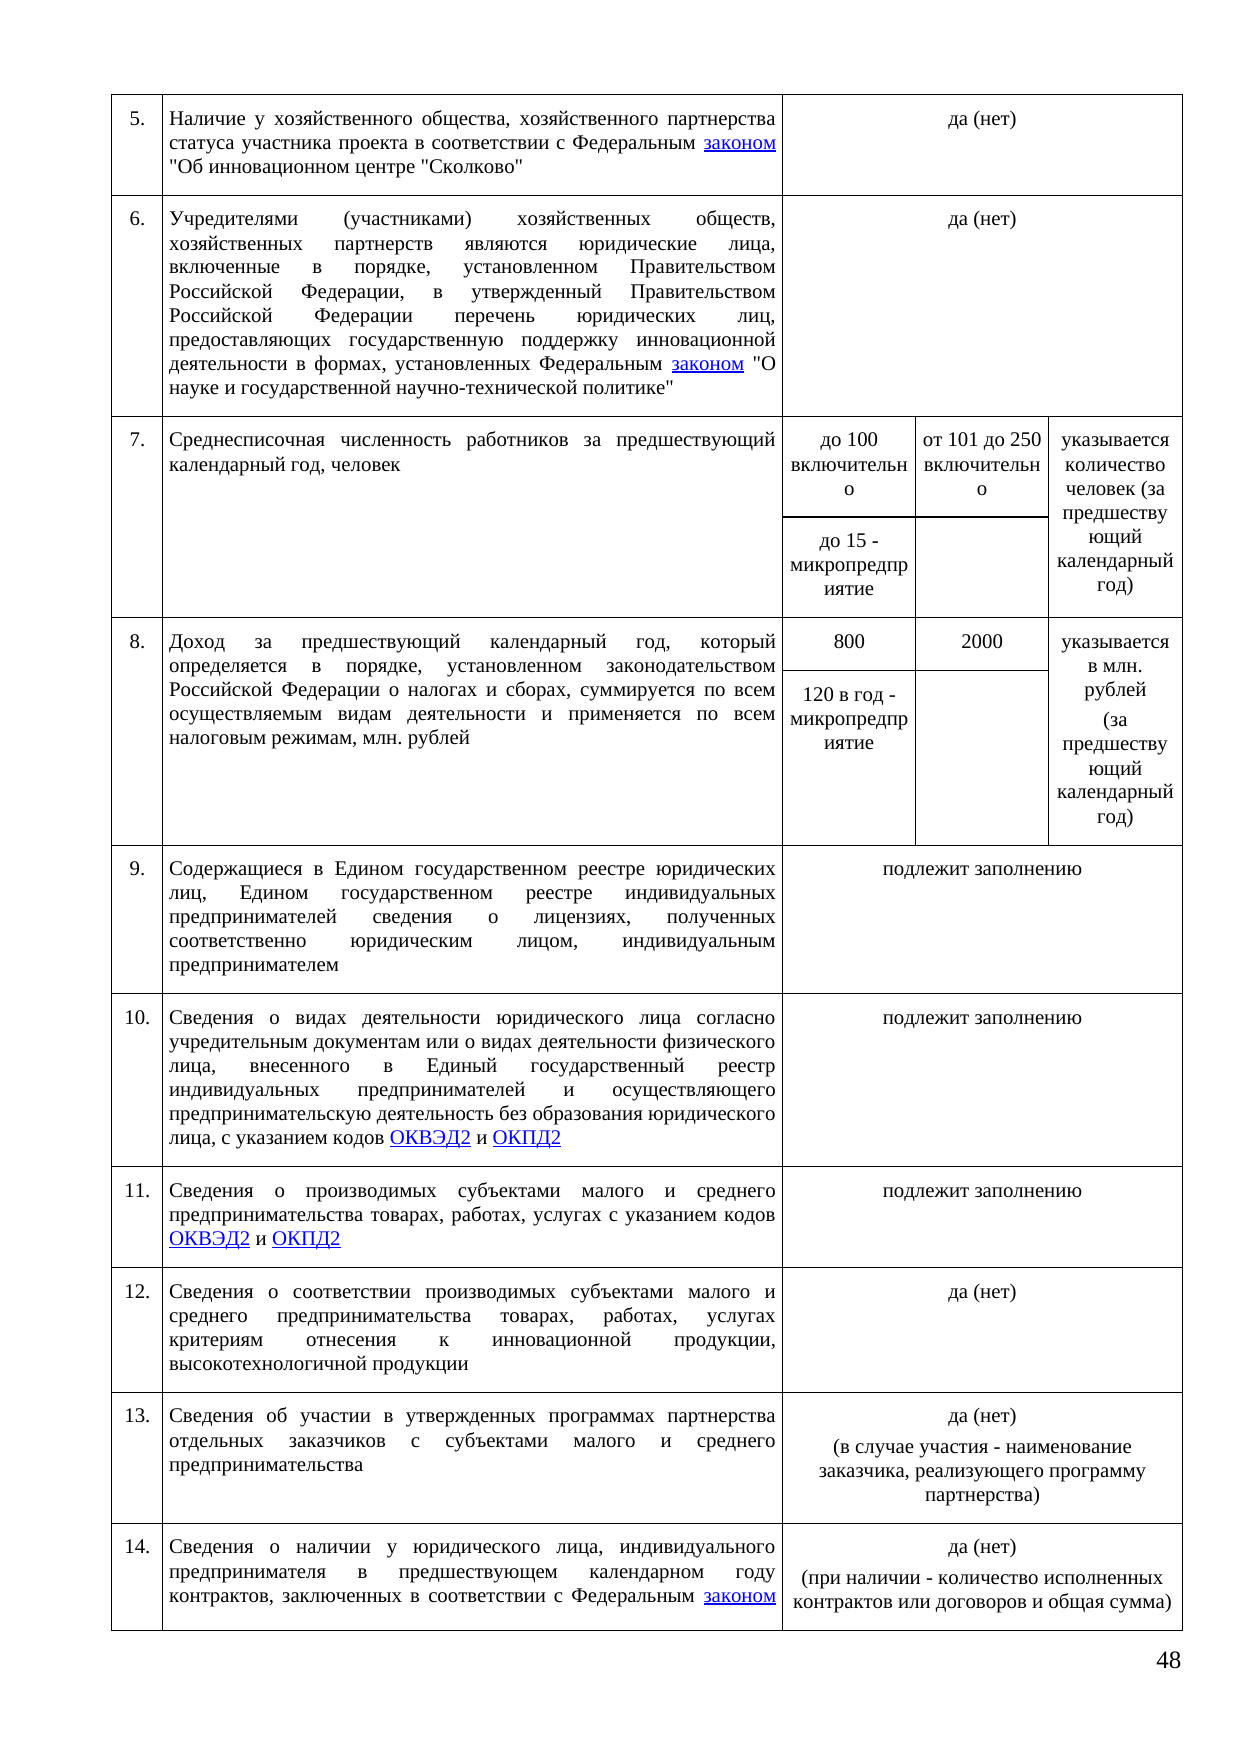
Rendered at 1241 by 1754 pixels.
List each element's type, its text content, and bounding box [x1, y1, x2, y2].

table_cell да (нет) [783, 1268, 1182, 1392]
table_cell 7. [112, 417, 162, 617]
table_cell указывается в млн. рублей (за предшествующий календарный год) [1049, 618, 1182, 844]
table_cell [783, 1524, 1182, 1630]
table_cell 11. [112, 1167, 162, 1267]
table_cell от 101 до 250 включительно [916, 417, 1048, 516]
table_cell Сведения о соответствии производимых субъектами малого и среднего предпринимательства товарах, работах, услугах критериям отнесения к инновационной продукции, высокотехнологичной продукции [163, 1268, 782, 1392]
table_cell 2000 [916, 618, 1048, 670]
table_cell 13. [112, 1393, 162, 1523]
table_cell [163, 1524, 782, 1630]
table_cell 14. [112, 1524, 162, 1630]
table_cell Наличие у хозяйственного общества, хозяйственного партнерства статуса участника проекта в соответствии с Федеральным законом "Об инновационном центре "Сколково" [163, 95, 782, 195]
table_cell Сведения о видах деятельности юридического лица согласно учредительным документам или о видах деятельности физического лица, внесенного в Единый государственный реестр индивидуальных предпринимателей и осуществляющего предпринимательскую деятельность без образования юридического лица, с указанием кодов ОКВЭД2 и ОКПД2 [163, 994, 782, 1166]
table_cell 10. [112, 994, 162, 1166]
table_cell 12. [112, 1268, 162, 1392]
table_cell Сведения об участии в утвержденных программах партнерства отдельных заказчиков с субъектами малого и среднего предпринимательства [163, 1393, 782, 1523]
table_cell [916, 671, 1048, 844]
table_cell до 100 включительно [783, 417, 915, 516]
table_cell 5. [112, 95, 162, 195]
table_cell да (нет) [783, 196, 1182, 416]
table_cell Учредителями (участниками) хозяйственных обществ, хозяйственных партнерств являются юридические лица, включенные в порядке, установленном Правительством Российской Федерации, в утвержденный Правительством Российской Федерации перечень юридических лиц, предоставляющих государственную поддержку инновационной деятельности в формах, установленных Федеральным законом "О науке и государственной научно-технической политике" [163, 196, 782, 416]
table_cell да (нет) (в случае участия - наименование заказчика, реализующего программу партнерства) [783, 1393, 1182, 1523]
table_cell да (нет) [783, 95, 1182, 195]
table_cell Содержащиеся в Едином государственном реестре юридических лиц, Едином государственном реестре индивидуальных предпринимателей сведения о лицензиях, полученных соответственно юридическим лицом, индивидуальным предпринимателем [163, 846, 782, 993]
table_cell 8. [112, 618, 162, 844]
table_cell [916, 518, 1048, 617]
table_cell Сведения о производимых субъектами малого и среднего предпринимательства товарах, работах, услугах с указанием кодов ОКВЭД2 и ОКПД2 [163, 1167, 782, 1267]
table_cell подлежит заполнению [783, 846, 1182, 993]
table_cell 800 [783, 618, 915, 670]
table_cell 6. [112, 196, 162, 416]
table_cell подлежит заполнению [783, 1167, 1182, 1267]
table_cell Доход за предшествующий календарный год, который определяется в порядке, установленном законодательством Российской Федерации о налогах и сборах, суммируется по всем осуществляемым видам деятельности и применяется по всем налоговым режимам, млн. рублей [163, 618, 782, 844]
table_cell 9. [112, 846, 162, 993]
table_cell 120 в год - микропредприятие [783, 671, 915, 844]
table_cell указывается количество человек (за предшествующий календарный год) [1049, 417, 1182, 617]
table_cell до 15 - микропредприятие [783, 518, 915, 617]
table_cell подлежит заполнению [783, 994, 1182, 1166]
table_cell Среднесписочная численность работников за предшествующий календарный год, человек [163, 417, 782, 617]
